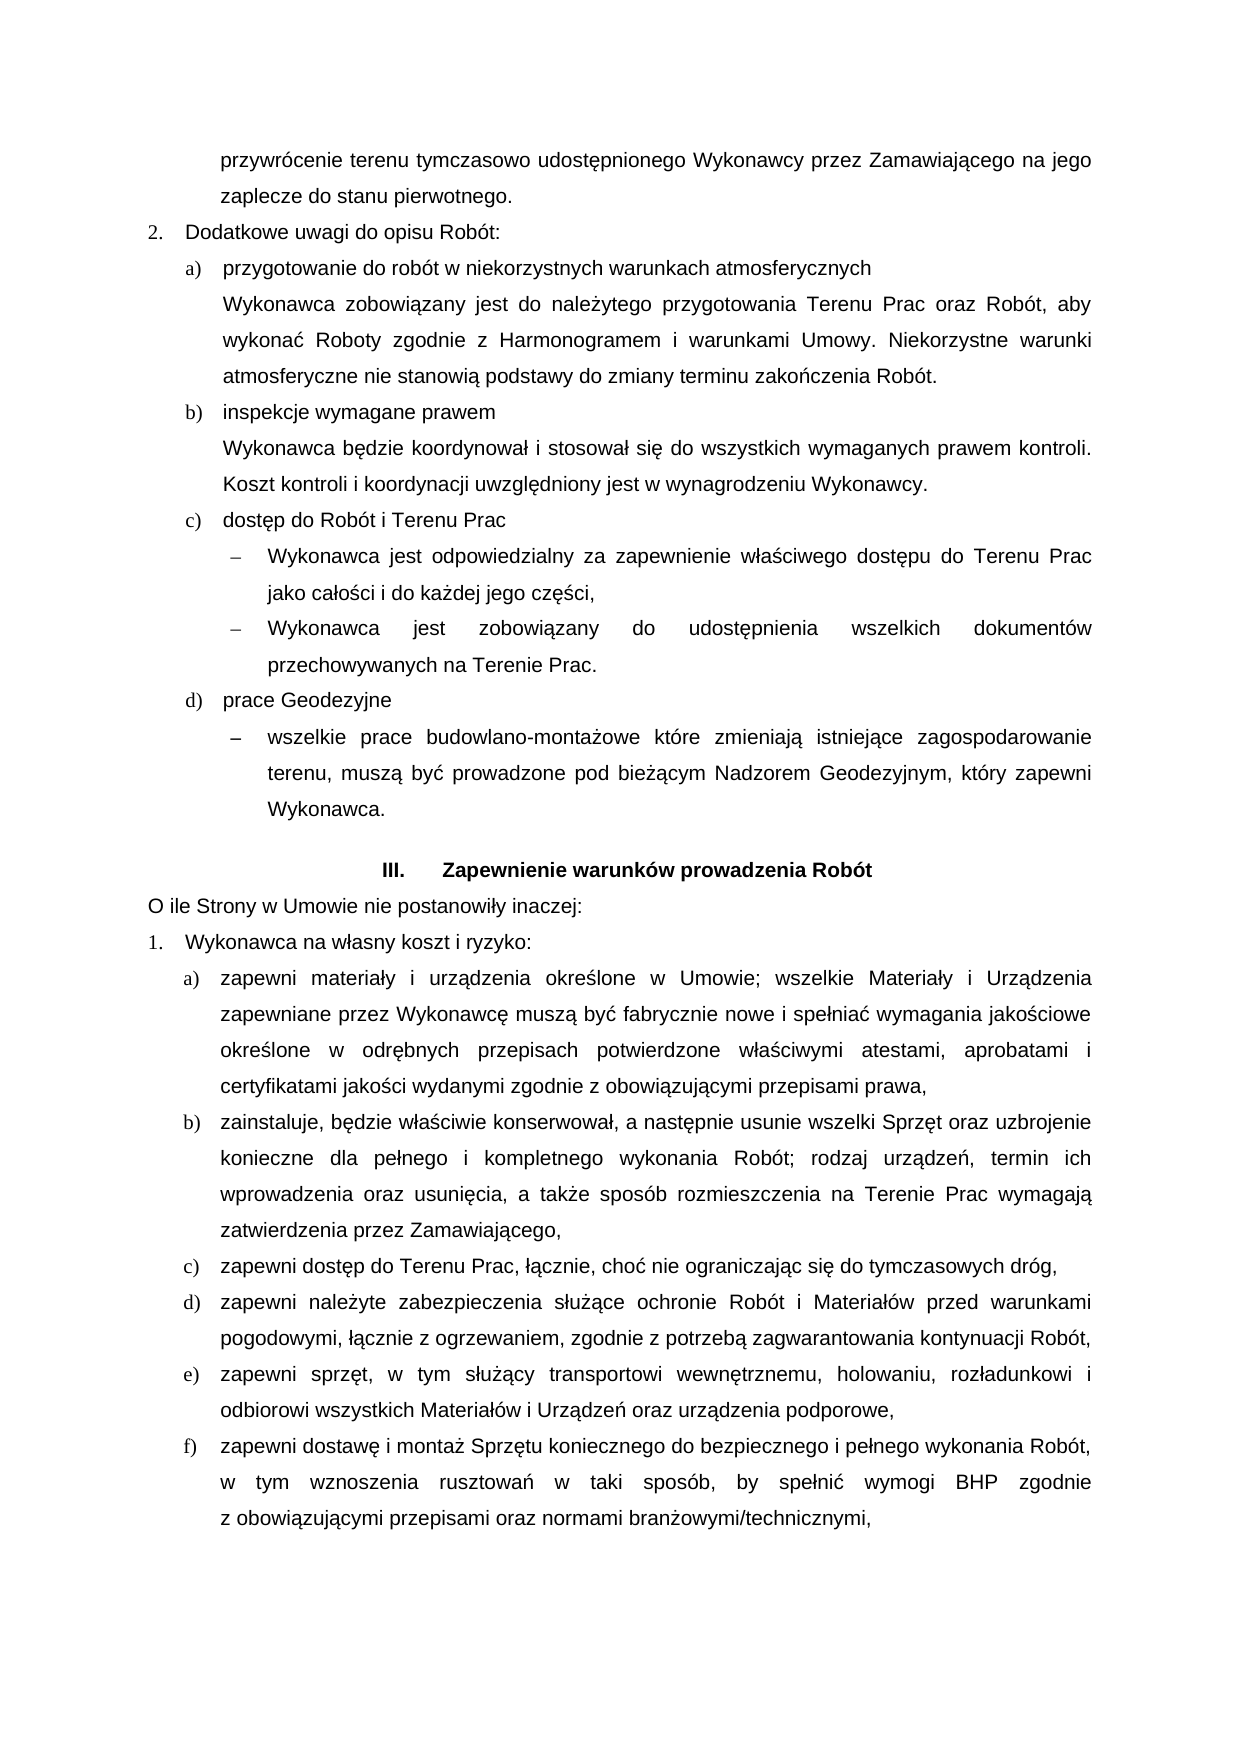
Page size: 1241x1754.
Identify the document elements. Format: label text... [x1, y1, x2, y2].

list Wykonawca na własny koszt i ryzyko: [148, 929, 1093, 954]
list zapewni należyte zabezpieczenia służące ochronie Robót i Materiałów przed warunkami pogodowymi, łącznie z ogrzewaniem, zgodnie z potrzebą zagwarantowania kontynuacji Robót, [183, 1290, 1093, 1350]
list zapewni dostęp do Terenu Prac, łącznie, choć nie ograniczając się do tymczasowych dróg, [183, 1254, 1093, 1278]
list Wykonawca będzie koordynował i stosował się do wszystkich wymaganych prawem kontroli. Koszt kontroli i koordynacji uwzględniony jest w wynagrodzeniu Wykonawcy. [223, 436, 1093, 496]
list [183, 148, 1093, 207]
list Dodatkowe uwagi do opisu Robót: [148, 219, 1093, 244]
list zapewni materiały i urządzenia określone w Umowie; wszelkie Materiały i Urządzenia zapewniane przez Wykonawcę muszą być fabrycznie nowe i spełniać wymagania jakościowe określone w odrębnych przepisach potwierdzone właściwymi atestami, aprobatami i certyfikatami jakości wydanymi zgodnie z obowiązującymi przepisami prawa, [183, 966, 1093, 1098]
list O ile Strony w Umowie nie postanowiły inaczej: [148, 893, 1093, 917]
list zapewni sprzęt, w tym służący transportowi wewnętrznemu, holowaniu, rozładunkowi i odbiorowi wszystkich Materiałów i Urządzeń oraz urządzenia podporowe, [183, 1362, 1093, 1422]
list Wykonawca jest zobowiązany do udostępnienia wszelkich dokumentów przechowywanych na Terenie Prac. [230, 616, 1093, 676]
list dostęp do Robót i Terenu Prac [185, 508, 1093, 532]
list Zapewnienie warunków prowadzenia Robót [185, 858, 1093, 882]
list inspekcje wymagane prawem [185, 400, 1093, 424]
list wszelkie prace budowlano-montażowe które zmieniają istniejące zagospodarowanie terenu, muszą być prowadzone pod bieżącym Nadzorem Geodezyjnym, który zapewni Wykonawca. [230, 724, 1093, 821]
list Wykonawca jest odpowiedzialny za zapewnienie właściwego dostępu do Terenu Prac jako całości i do każdej jego części, [230, 544, 1093, 604]
list prace Geodezyjne [185, 688, 1093, 712]
list zapewni dostawę i montaż Sprzętu koniecznego do bezpiecznego i pełnego wykonania Robót, w tym wznoszenia rusztowań w taki sposób, by spełnić wymogi BHP zgodnie z obowiązującymi przepisami oraz normami branżowymi/technicznymi, [183, 1434, 1093, 1530]
list przygotowanie do robót w niekorzystnych warunkach atmosferycznych [185, 256, 1093, 280]
list Wykonawca zobowiązany jest do należytego przygotowania Terenu Prac oraz Robót, aby wykonać Roboty zgodnie z Harmonogramem i warunkami Umowy. Niekorzystne warunki atmosferyczne nie stanowią podstawy do zmiany terminu zakończenia Robót. [223, 292, 1093, 388]
list zainstaluje, będzie właściwie konserwował, a następnie usunie wszelki Sprzęt oraz uzbrojenie konieczne dla pełnego i kompletnego wykonania Robót; rodzaj urządzeń, termin ich wprowadzenia oraz usunięcia, a także sposób rozmieszczenia na Terenie Prac wymagają zatwierdzenia przez Zamawiającego, [183, 1110, 1093, 1242]
